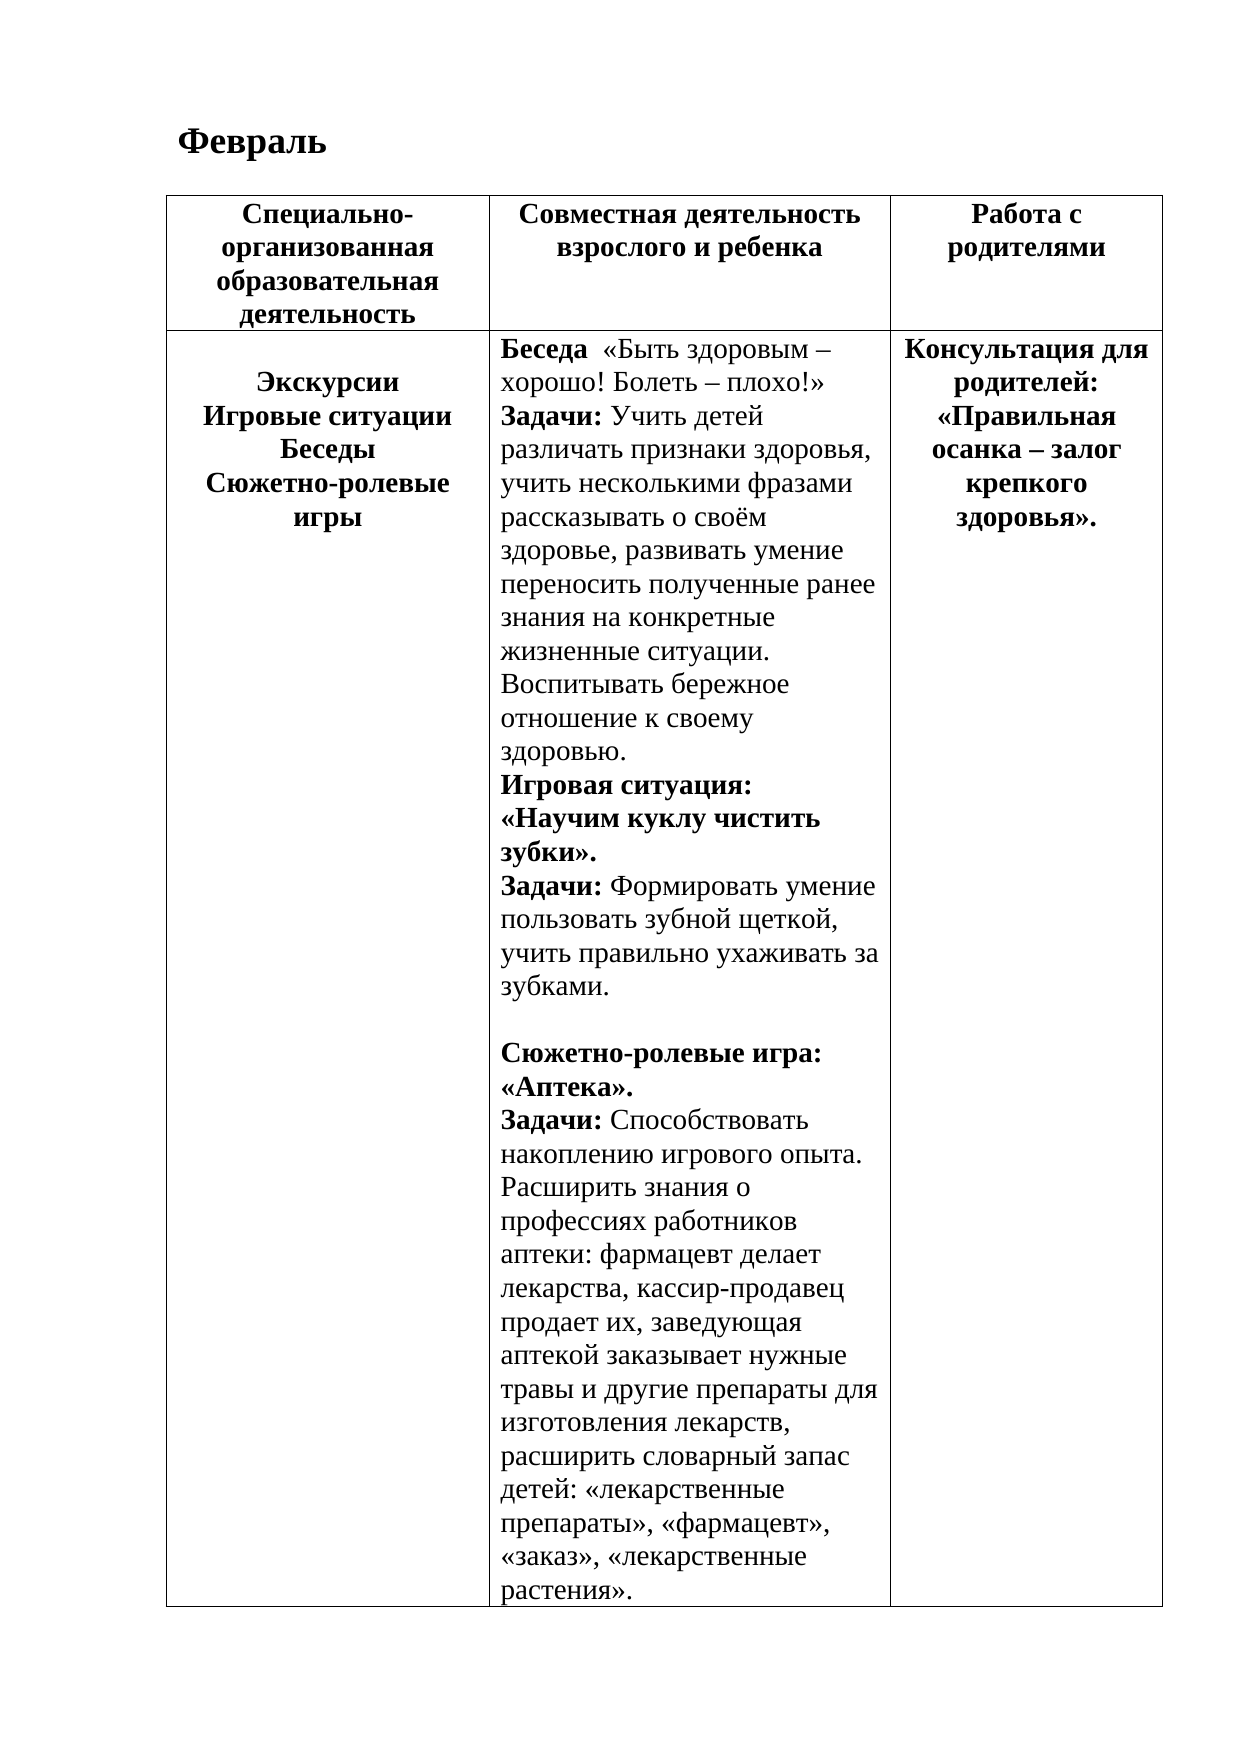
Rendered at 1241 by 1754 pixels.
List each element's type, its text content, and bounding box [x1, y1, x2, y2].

text Февраль [177, 118, 1152, 161]
table_cell Беседа «Быть здоровым –хорошо! Болеть – плохо!» Задачи: Учить детей различать признаки здоровья, учить несколькими фразами рассказывать о своём здоровье, развивать умение переносить полученные ранее знания на конкретные жизненные ситуации. Воспитывать бережное отношение к своему здоровью. Игровая ситуация: «Научим куклу чистить зубки». Задачи: Формировать умение пользовать зубной щеткой, учить правильно ухаживать за зубками. Сюжетно-ролевые игра: «Аптека». Задачи: Способствовать накоплению игрового опыта. Расширить знания о профессиях работников аптеки: фармацевт делает лекарства, кассир-продавец продает их, заведующая аптекой заказывает нужные травы и другие препараты для изготовления лекарств, расширить словарный запас детей: «лекарственные препараты», «фармацевт», «заказ», «лекарственные растения». [490, 331, 890, 1606]
table_cell Экскурсии Игровые ситуации Беседы Сюжетно-ролевые игры [167, 331, 489, 1606]
table_header Совместная деятельность взрослого и ребенка [490, 196, 890, 330]
table_cell Консультация для родителей: «Правильная осанка – залог крепкого здоровья». [891, 331, 1162, 1606]
table_header Специально-организованная образовательная деятельность [167, 196, 489, 330]
table_header Работа с родителями [891, 196, 1162, 330]
